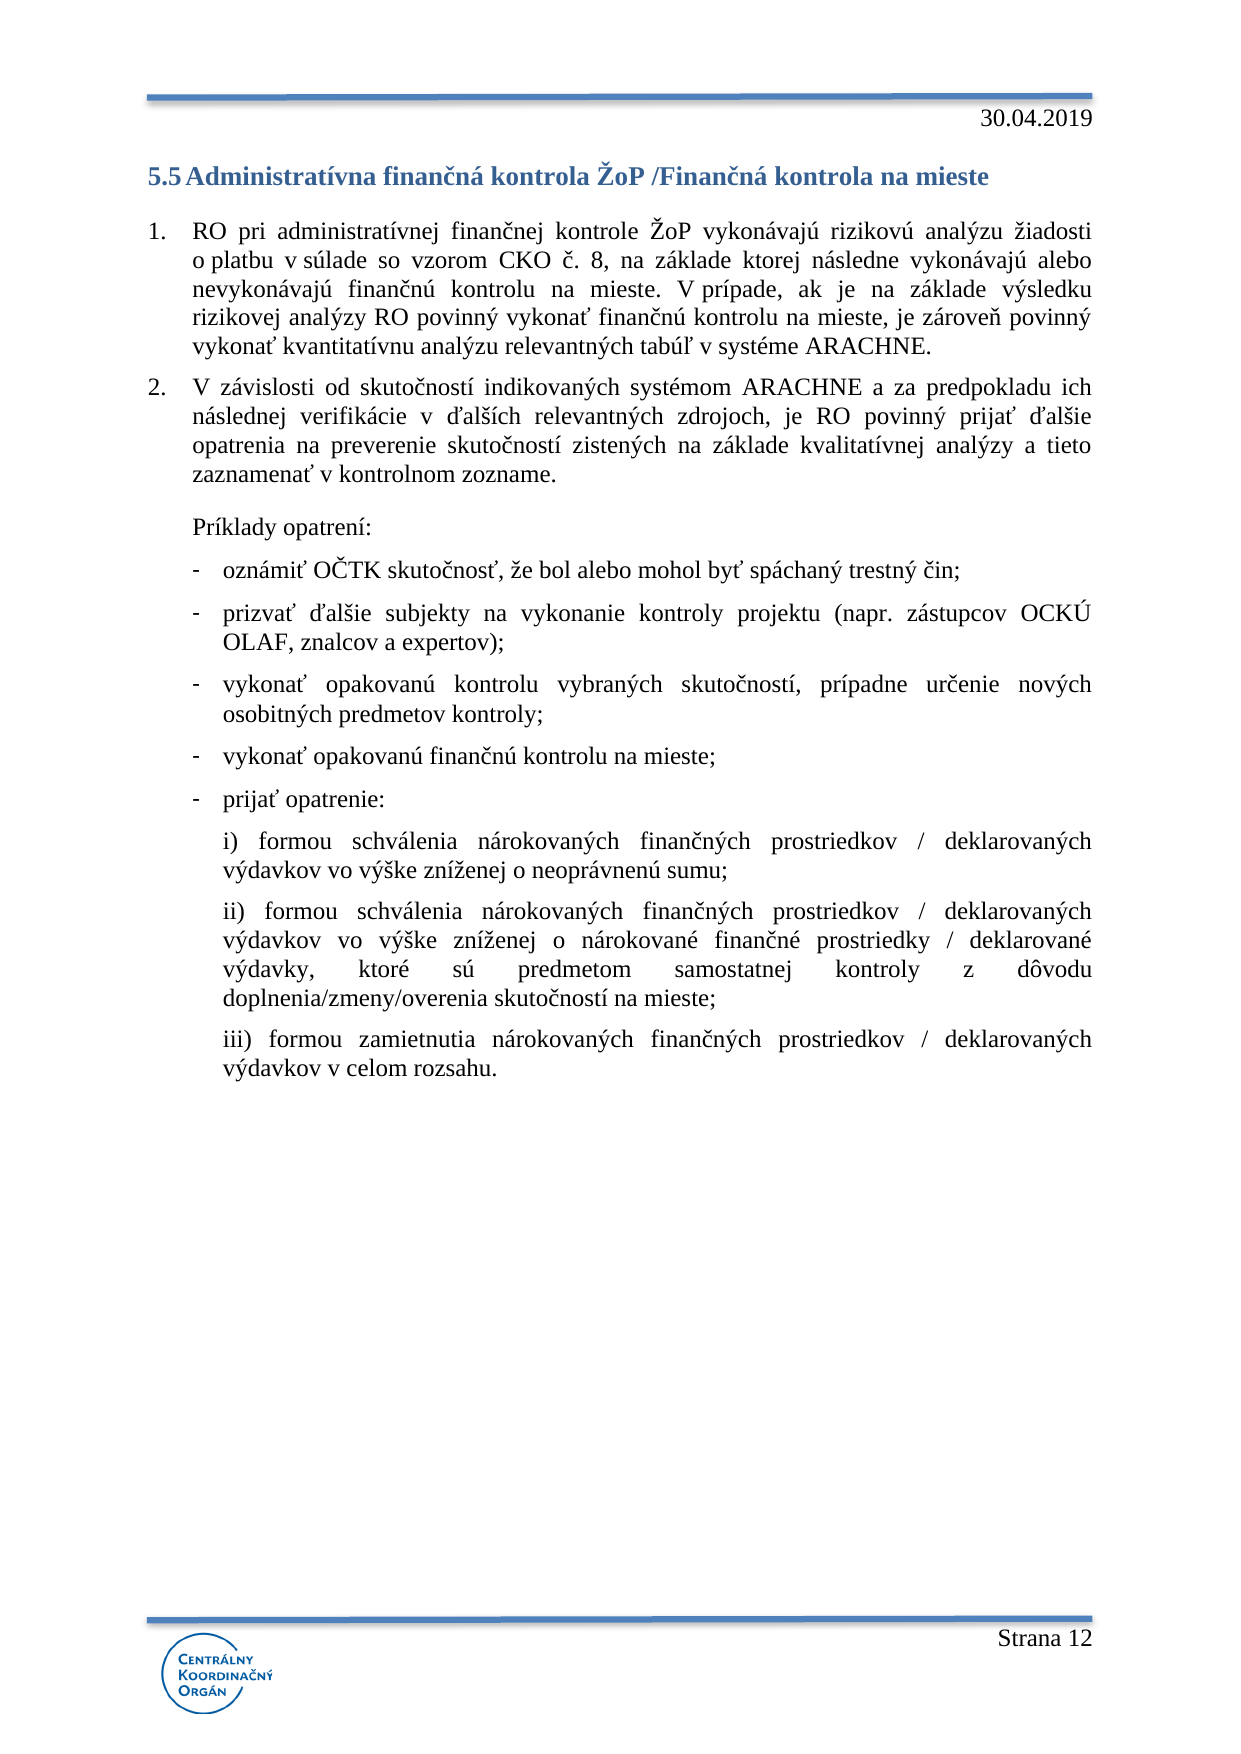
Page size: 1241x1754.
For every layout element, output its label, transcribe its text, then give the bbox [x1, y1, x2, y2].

list prizvať ďalšie subjekty na vykonanie kontroly projektu (napr. zástupcov OCKÚ OLAF, znalcov a expertov); [192, 597, 1092, 656]
text Príklady opatrení: [192, 512, 1092, 541]
list Administratívna finančná kontrola ŽoP /Finančná kontrola na mieste [148, 160, 1092, 191]
text ii) formou schválenia nárokovaných finančných prostriedkov / deklarovaných výdavkov vo výške zníženej o nárokované finančné prostriedky / deklarované výdavky, ktoré sú predmetom samostatnej kontroly z dôvodu doplnenia/zmeny/overenia skutočností na mieste; [223, 896, 1092, 1011]
list prijať opatrenie: [192, 783, 1092, 814]
list oznámiť OČTK skutočnosť, že bol alebo mohol byť spáchaný trestný čin; [192, 554, 1092, 584]
list V závislosti od skutočností indikovaných systémom ARACHNE a za predpokladu ich následnej verifikácie v ďalších relevantných zdrojoch, je RO povinný prijať ďalšie opatrenia na preverenie skutočností zistených na základe kvalitatívnej analýzy a tieto zaznamenať v kontrolnom zozname. [148, 372, 1092, 487]
text i) formou schválenia nárokovaných finančných prostriedkov / deklarovaných výdavkov vo výške zníženej o neoprávnenú sumu; [223, 826, 1092, 884]
picture [159, 1631, 272, 1713]
list vykonať opakovanú kontrolu vybraných skutočností, prípadne určenie nových osobitných predmetov kontroly; [192, 668, 1092, 728]
text iii) formou zamietnutia nárokovaných finančných prostriedkov / deklarovaných výdavkov v celom rozsahu. [223, 1024, 1092, 1081]
list RO pri administratívnej finančnej kontrole ŽoP vykonávajú rizikovú analýzu žiadosti o platbu v súlade so vzorom CKO č. 8, na základe ktorej následne vykonávajú alebo nevykonávajú finančnú kontrolu na mieste. V prípade, ak je na základe výsledku rizikovej analýzy RO povinný vykonať finančnú kontrolu na mieste, je zároveň povinný vykonať kvantitatívnu analýzu relevantných tabúľ v systéme ARACHNE. [148, 216, 1092, 360]
list vykonať opakovanú finančnú kontrolu na mieste; [192, 740, 1092, 771]
